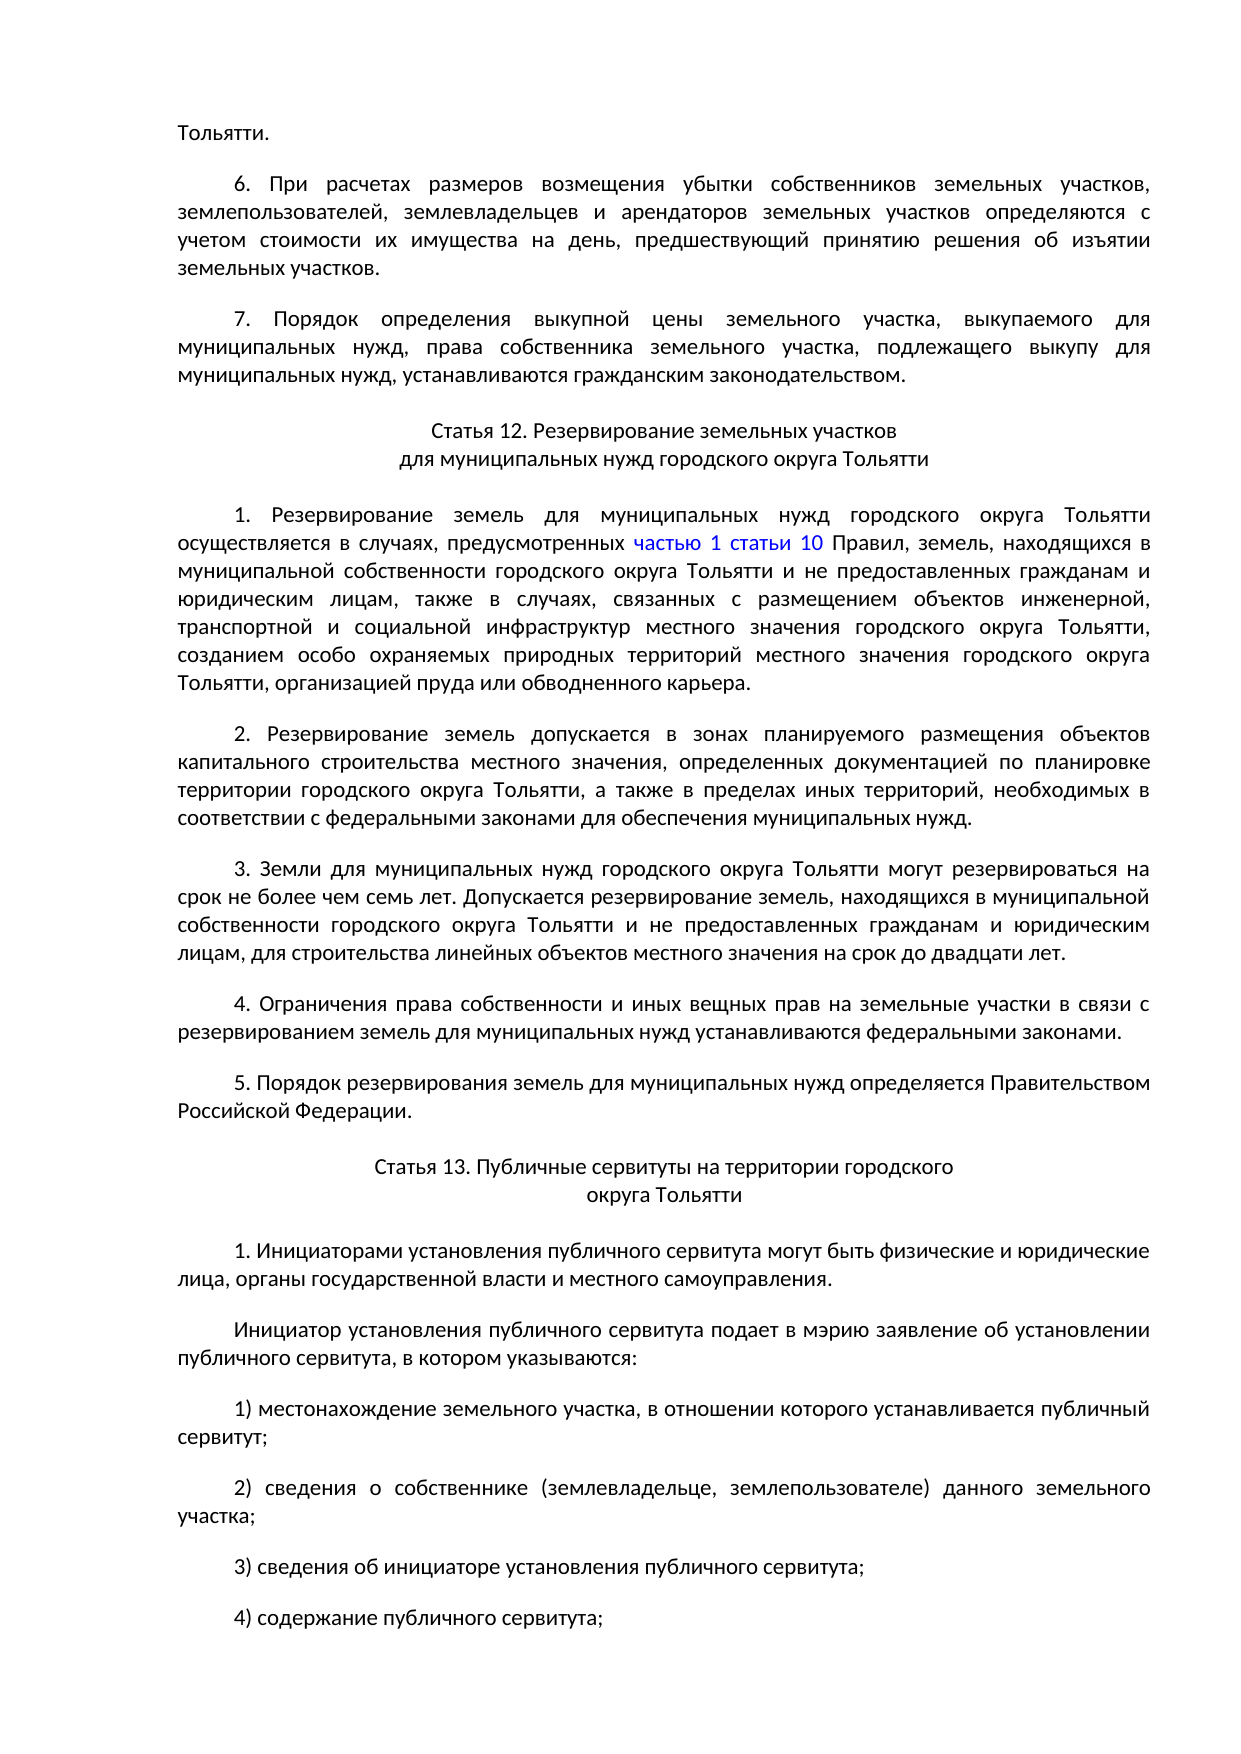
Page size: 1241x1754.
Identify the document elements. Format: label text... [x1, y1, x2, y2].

text 3) сведения об инициаторе установления публичного сервитута; [177, 1552, 1152, 1580]
text 6. При расчетах размеров возмещения убытки собственников земельных участков, землепользователей, землевладельцев и арендаторов земельных участков определяются с учетом стоимости их имущества на день, предшествующий принятию решения об изъятии земельных участков. [177, 169, 1152, 281]
text Статья 12. Резервирование земельных участков [177, 416, 1152, 444]
text 3. Земли для муниципальных нужд городского округа Тольятти могут резервироваться на срок не более чем семь лет. Допускается резервирование земель, находящихся в муниципальной собственности городского округа Тольятти и не предоставленных гражданам и юридическим лицам, для строительства линейных объектов местного значения на срок до двадцати лет. [177, 854, 1152, 966]
text округа Тольятти [177, 1180, 1152, 1208]
text Статья 13. Публичные сервитуты на территории городского [177, 1152, 1152, 1180]
text Инициатор установления публичного сервитута подает в мэрию заявление об установлении публичного сервитута, в котором указываются: [177, 1315, 1152, 1371]
text 5. Порядок резервирования земель для муниципальных нужд определяется Правительством Российской Федерации. [177, 1068, 1152, 1124]
text 2. Резервирование земель допускается в зонах планируемого размещения объектов капитального строительства местного значения, определенных документацией по планировке территории городского округа Тольятти, а также в пределах иных территорий, необходимых в соответствии с федеральными законами для обеспечения муниципальных нужд. [177, 719, 1152, 831]
text 1. Инициаторами установления публичного сервитута могут быть физические и юридические лица, органы государственной власти и местного самоуправления. [177, 1236, 1152, 1292]
text 4) содержание публичного сервитута; [177, 1603, 1152, 1631]
text 1. Резервирование земель для муниципальных нужд городского округа Тольятти осуществляется в случаях, предусмотренных частью 1 статьи 10 Правил, земель, находящихся в муниципальной собственности городского округа Тольятти и не предоставленных гражданам и юридическим лицам, также в случаях, связанных с размещением объектов инженерной, транспортной и социальной инфраструктур местного значения городского округа Тольятти, созданием особо охраняемых природных территорий местного значения городского округа Тольятти, организацией пруда или обводненного карьера. [177, 500, 1152, 696]
text 7. Порядок определения выкупной цены земельного участка, выкупаемого для муниципальных нужд, права собственника земельного участка, подлежащего выкупу для муниципальных нужд, устанавливаются гражданским законодательством. [177, 304, 1152, 388]
text 4. Ограничения права собственности и иных вещных прав на земельные участки в связи с резервированием земель для муниципальных нужд устанавливаются федеральными законами. [177, 989, 1152, 1045]
text 1) местонахождение земельного участка, в отношении которого устанавливается публичный сервитут; [177, 1394, 1152, 1450]
text 2) сведения о собственнике (землевладельце, землепользователе) данного земельного участка; [177, 1473, 1152, 1529]
text для муниципальных нужд городского округа Тольятти [177, 444, 1152, 472]
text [177, 118, 1152, 146]
